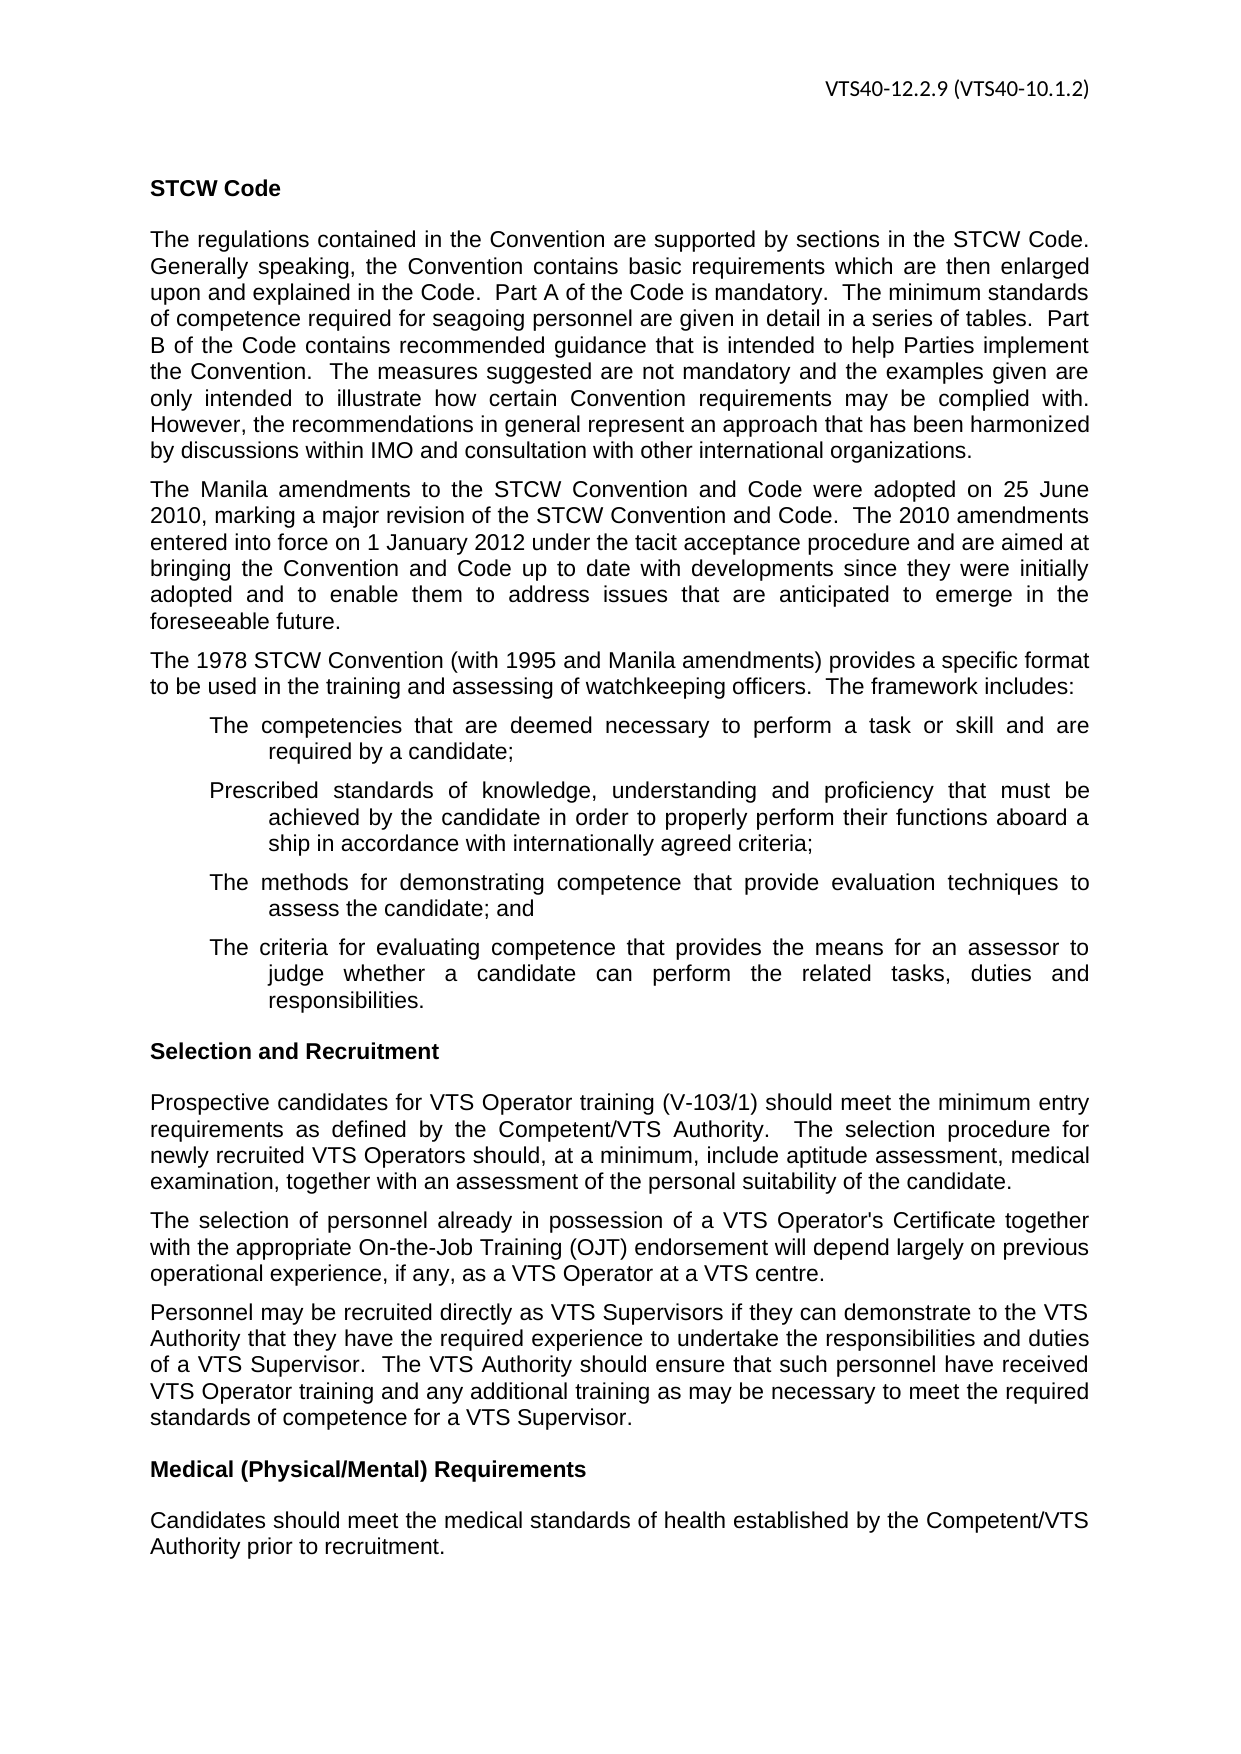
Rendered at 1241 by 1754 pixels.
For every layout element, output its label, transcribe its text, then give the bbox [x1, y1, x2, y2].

list Selection and Recruitment [150, 1038, 1090, 1064]
text Candidates should meet the medical standards of health established by the Competent/VTS Authority prior to recruitment. [150, 1507, 1090, 1559]
text Prescribed standards of knowledge, understanding and proficiency that must be achieved by the candidate in order to properly perform their functions aboard a ship in accordance with internationally agreed criteria; [209, 777, 1090, 856]
text The competencies that are deemed necessary to perform a task or skill and are required by a candidate; [209, 712, 1090, 764]
list STCW Code [150, 175, 1090, 201]
text Prospective candidates for VTS Operator training (V-103/1) should meet the minimum entry requirements as defined by the Competent/VTS Authority. The selection procedure for newly recruited VTS Operators should, at a minimum, include aptitude assessment, medical examination, together with an assessment of the personal suitability of the candidate. [150, 1089, 1090, 1195]
text The 1978 STCW Convention (with 1995 and Manila amendments) provides a specific format to be used in the training and assessing of watchkeeping officers. The framework includes: [150, 647, 1090, 699]
text The Manila amendments to the STCW Convention and Code were adopted on 25 June 2010, marking a major revision of the STCW Convention and Code. The 2010 amendments entered into force on 1 January 2012 under the tacit acceptance procedure and are aimed at bringing the Convention and Code up to date with developments since they were initially adopted and to enable them to address issues that are anticipated to emerge in the foreseeable future. [150, 476, 1090, 634]
text Personnel may be recruited directly as VTS Supervisors if they can demonstrate to the VTS Authority that they have the required experience to undertake the responsibilities and duties of a VTS Supervisor. The VTS Authority should ensure that such personnel have received VTS Operator training and any additional training as may be necessary to meet the required standards of competence for a VTS Supervisor. [150, 1299, 1090, 1431]
text The methods for demonstrating competence that provide evaluation techniques to assess the candidate; and [209, 869, 1090, 921]
text The regulations contained in the Convention are supported by sections in the STCW Code. Generally speaking, the Convention contains basic requirements which are then enlarged upon and explained in the Code. Part A of the Code is mandatory. The minimum standards of competence required for seagoing personnel are given in detail in a series of tables. Part B of the Code contains recommended guidance that is intended to help Parties implement the Convention. The measures suggested are not mandatory and the examples given are only intended to illustrate how certain Convention requirements may be complied with. However, the recommendations in general represent an approach that has been harmonized by discussions within IMO and consultation with other international organizations. [150, 226, 1090, 463]
text The criteria for evaluating competence that provides the means for an assessor to judge whether a candidate can perform the related tasks, duties and responsibilities. [209, 934, 1090, 1013]
text The selection of personnel already in possession of a VTS Operator's Certificate together with the appropriate On-the-Job Training (OJT) endorsement will depend largely on previous operational experience, if any, as a VTS Operator at a VTS centre. [150, 1207, 1090, 1286]
list Medical (Physical/Mental) Requirements [150, 1456, 1090, 1482]
